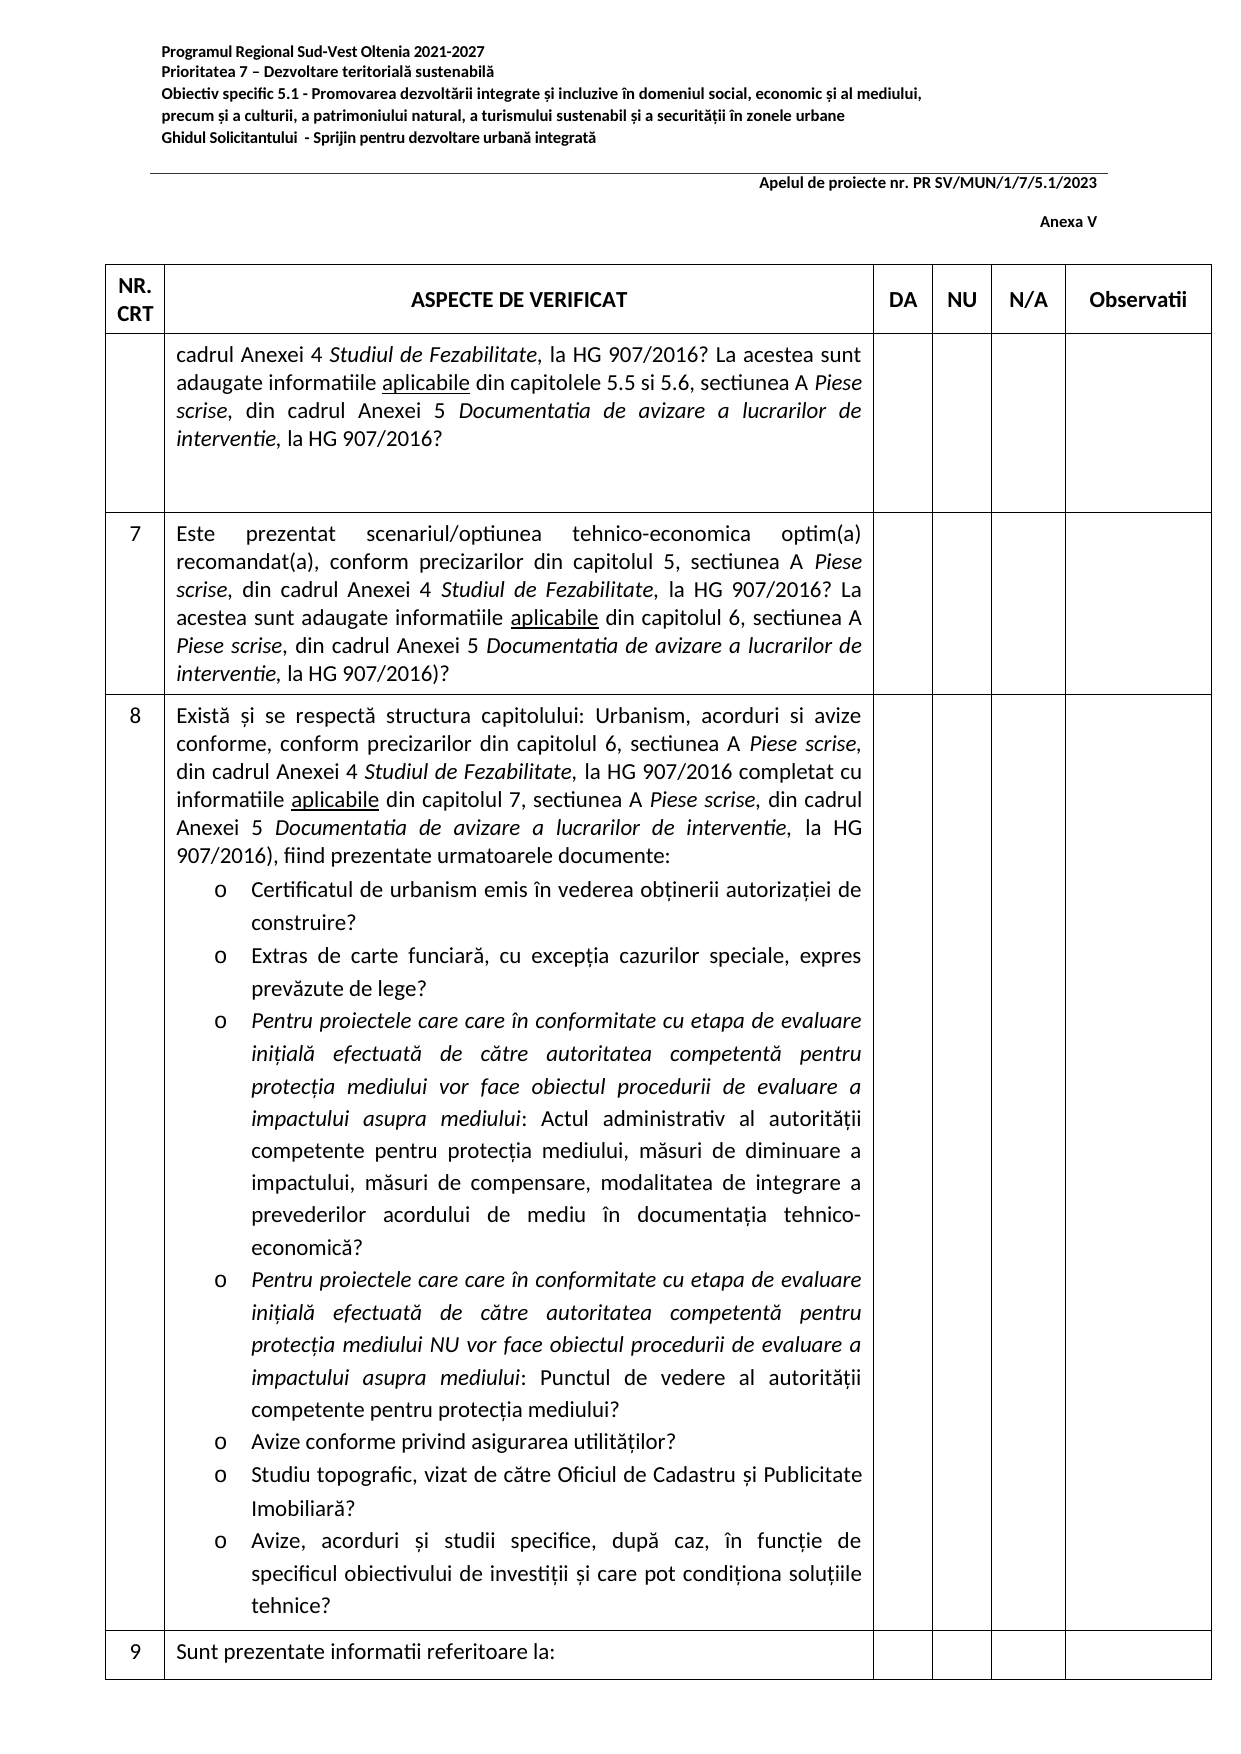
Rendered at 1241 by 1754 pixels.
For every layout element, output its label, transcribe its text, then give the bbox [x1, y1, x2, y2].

table_cell Este prezentat scenariul/optiunea tehnico-economica optim(a) recomandat(a), conform precizarilor din capitolul 5, sectiunea A Piese scrise, din cadrul Anexei 4 Studiul de Fezabilitate, la HG 907/2016? La acestea sunt adaugate informatiile aplicabile din capitolul 6, sectiunea A Piese scrise, din cadrul Anexei 5 Documentatia de avizare a lucrarilor de interventie, la HG 907/2016)? [165, 513, 873, 693]
table_cell [992, 334, 1065, 512]
table_cell [874, 334, 932, 512]
table_cell [992, 1631, 1065, 1679]
table_header NU [933, 265, 991, 333]
table_cell 9 [106, 1631, 164, 1679]
table_cell [874, 695, 932, 1630]
table_cell 8 [106, 695, 164, 1630]
table_cell [1066, 695, 1211, 1630]
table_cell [165, 1631, 873, 1679]
table_cell [992, 513, 1065, 693]
table_cell [1066, 334, 1211, 512]
table_cell [1066, 1631, 1211, 1679]
table_cell [933, 334, 991, 512]
table_header ASPECTE DE VERIFICAT [165, 265, 873, 333]
table_cell [933, 1631, 991, 1679]
table_cell 6 [106, 334, 164, 512]
table_cell [1066, 513, 1211, 693]
table_header NR. CRT [106, 265, 164, 333]
table_header N/A [992, 265, 1065, 333]
table_header DA [874, 265, 932, 333]
table_header Observatii [1066, 265, 1211, 333]
table_cell [874, 513, 932, 693]
table_cell [992, 695, 1065, 1630]
table_cell [933, 513, 991, 693]
table_cell 7 [106, 513, 164, 693]
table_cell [165, 334, 873, 512]
table_cell Există şi se respectă structura capitolului: Urbanism, acorduri si avize conforme, conform precizarilor din capitolul 6, sectiunea A Piese scrise, din cadrul Anexei 4 Studiul de Fezabilitate, la HG 907/2016 completat cu informatiile aplicabile din capitolul 7, sectiunea A Piese scrise, din cadrul Anexei 5 Documentatia de avizare a lucrarilor de interventie, la HG 907/2016), fiind prezentate urmatoarele documente: Certificatul de urbanism emis în vederea obţinerii autorizaţiei de construire? Extras de carte funciară, cu excepţia cazurilor speciale, expres prevăzute de lege? Pentru proiectele care care în conformitate cu etapa de evaluare iniţială efectuată de către autoritatea competentă pentru protecţia mediului vor face obiectul procedurii de evaluare a impactului asupra mediului: Actul administrativ al autorităţii competente pentru protecţia mediului, măsuri de diminuare a impactului, măsuri de compensare, modalitatea de integrare a prevederilor acordului de mediu în documentaţia tehnico-economică? Pentru proiectele care care în conformitate cu etapa de evaluare iniţială efectuată de către autoritatea competentă pentru protecţia mediului NU vor face obiectul procedurii de evaluare a impactului asupra mediului: Punctul de vedere al autorităţii competente pentru protecţia mediului? Avize conforme privind asigurarea utilităţilor? Studiu topografic, vizat de către Oficiul de Cadastru şi Publicitate Imobiliară? Avize, acorduri şi studii specifice, după caz, în funcţie de specificul obiectivului de investiţii şi care pot condiţiona soluţiile tehnice? [165, 695, 873, 1630]
table_cell [933, 695, 991, 1630]
table_cell [874, 1631, 932, 1679]
